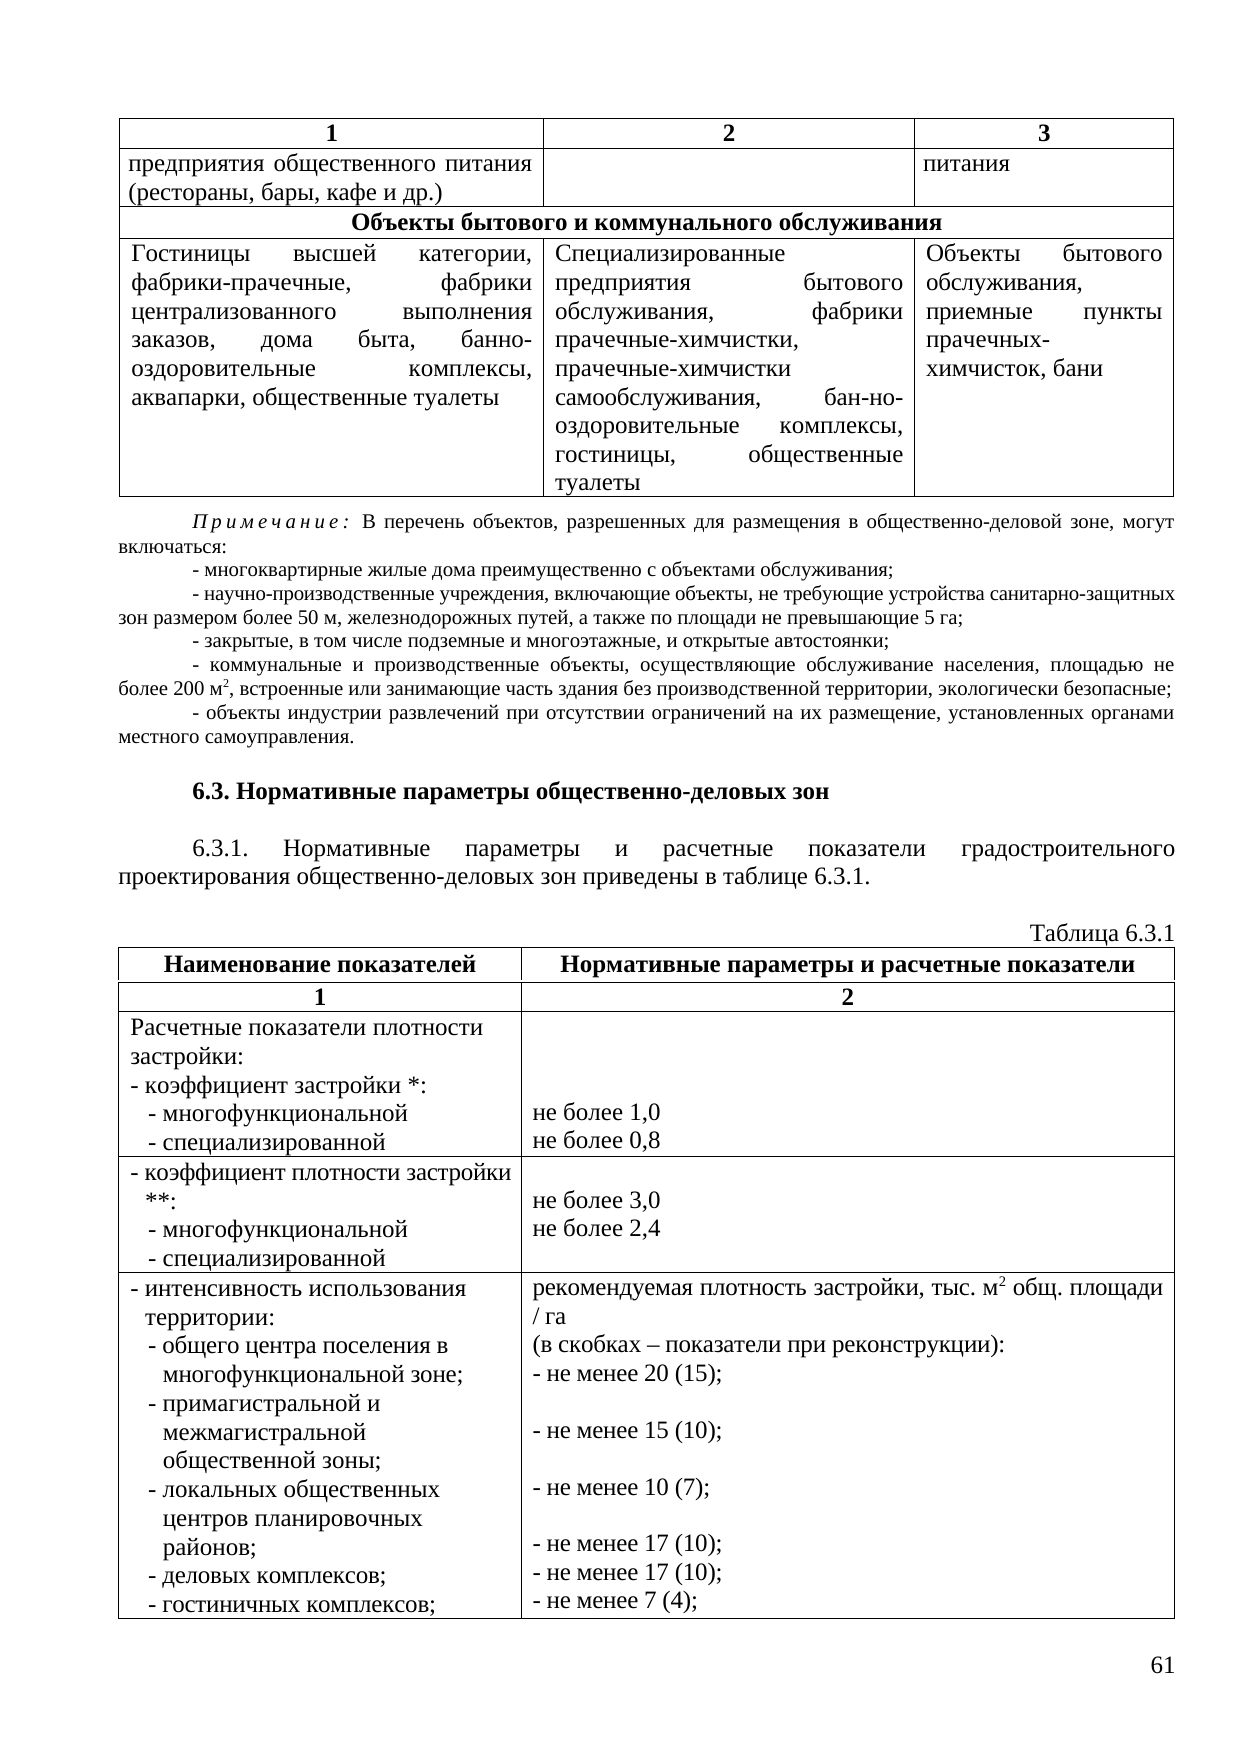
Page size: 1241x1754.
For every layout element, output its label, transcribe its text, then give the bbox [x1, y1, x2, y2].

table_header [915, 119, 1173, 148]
text - коммунальные и производственные объекты, осуществляющие обслуживание населения, площадью не более , встроенные или занимающие часть здания без производственной территории, экологически безопасные; [118, 653, 1175, 700]
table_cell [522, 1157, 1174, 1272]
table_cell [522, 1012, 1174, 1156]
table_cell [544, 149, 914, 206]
text Примечание: В перечень объектов, разрешенных для размещения в общественно-деловой зоне, могут включаться: [118, 509, 1175, 558]
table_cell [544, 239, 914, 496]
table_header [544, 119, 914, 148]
text - многоквартирные жилые дома преимущественно с объектами обслуживания; [118, 558, 1175, 581]
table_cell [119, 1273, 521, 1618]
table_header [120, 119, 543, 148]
text 6.3. Нормативные параметры общественно-деловых зон [118, 776, 1175, 805]
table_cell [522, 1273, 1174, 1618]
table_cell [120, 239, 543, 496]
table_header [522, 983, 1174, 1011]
text - закрытые, в том числе подземные и многоэтажные, и открытые автостоянки; [118, 629, 1175, 653]
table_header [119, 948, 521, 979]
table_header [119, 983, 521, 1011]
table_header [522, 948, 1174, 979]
text Таблица 6.3.1 [118, 919, 1175, 947]
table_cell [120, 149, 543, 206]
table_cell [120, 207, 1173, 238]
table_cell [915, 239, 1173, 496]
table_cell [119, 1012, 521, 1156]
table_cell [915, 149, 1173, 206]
text - научно-производственные учреждения, включающие объекты, не требующие устройства санитарно-защитных зон размером более , железнодорожных путей, а также по площади не превышающие ; [118, 581, 1175, 629]
text - объекты индустрии развлечений при отсутствии ограничений на их размещение, установленных органами местного самоуправления. [118, 700, 1175, 748]
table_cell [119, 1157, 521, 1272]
text 6.3.1. Нормативные параметры и расчетные показатели градостроительного проектирования общественно-деловых зон приведены в таблице 6.3.1. [118, 833, 1175, 890]
